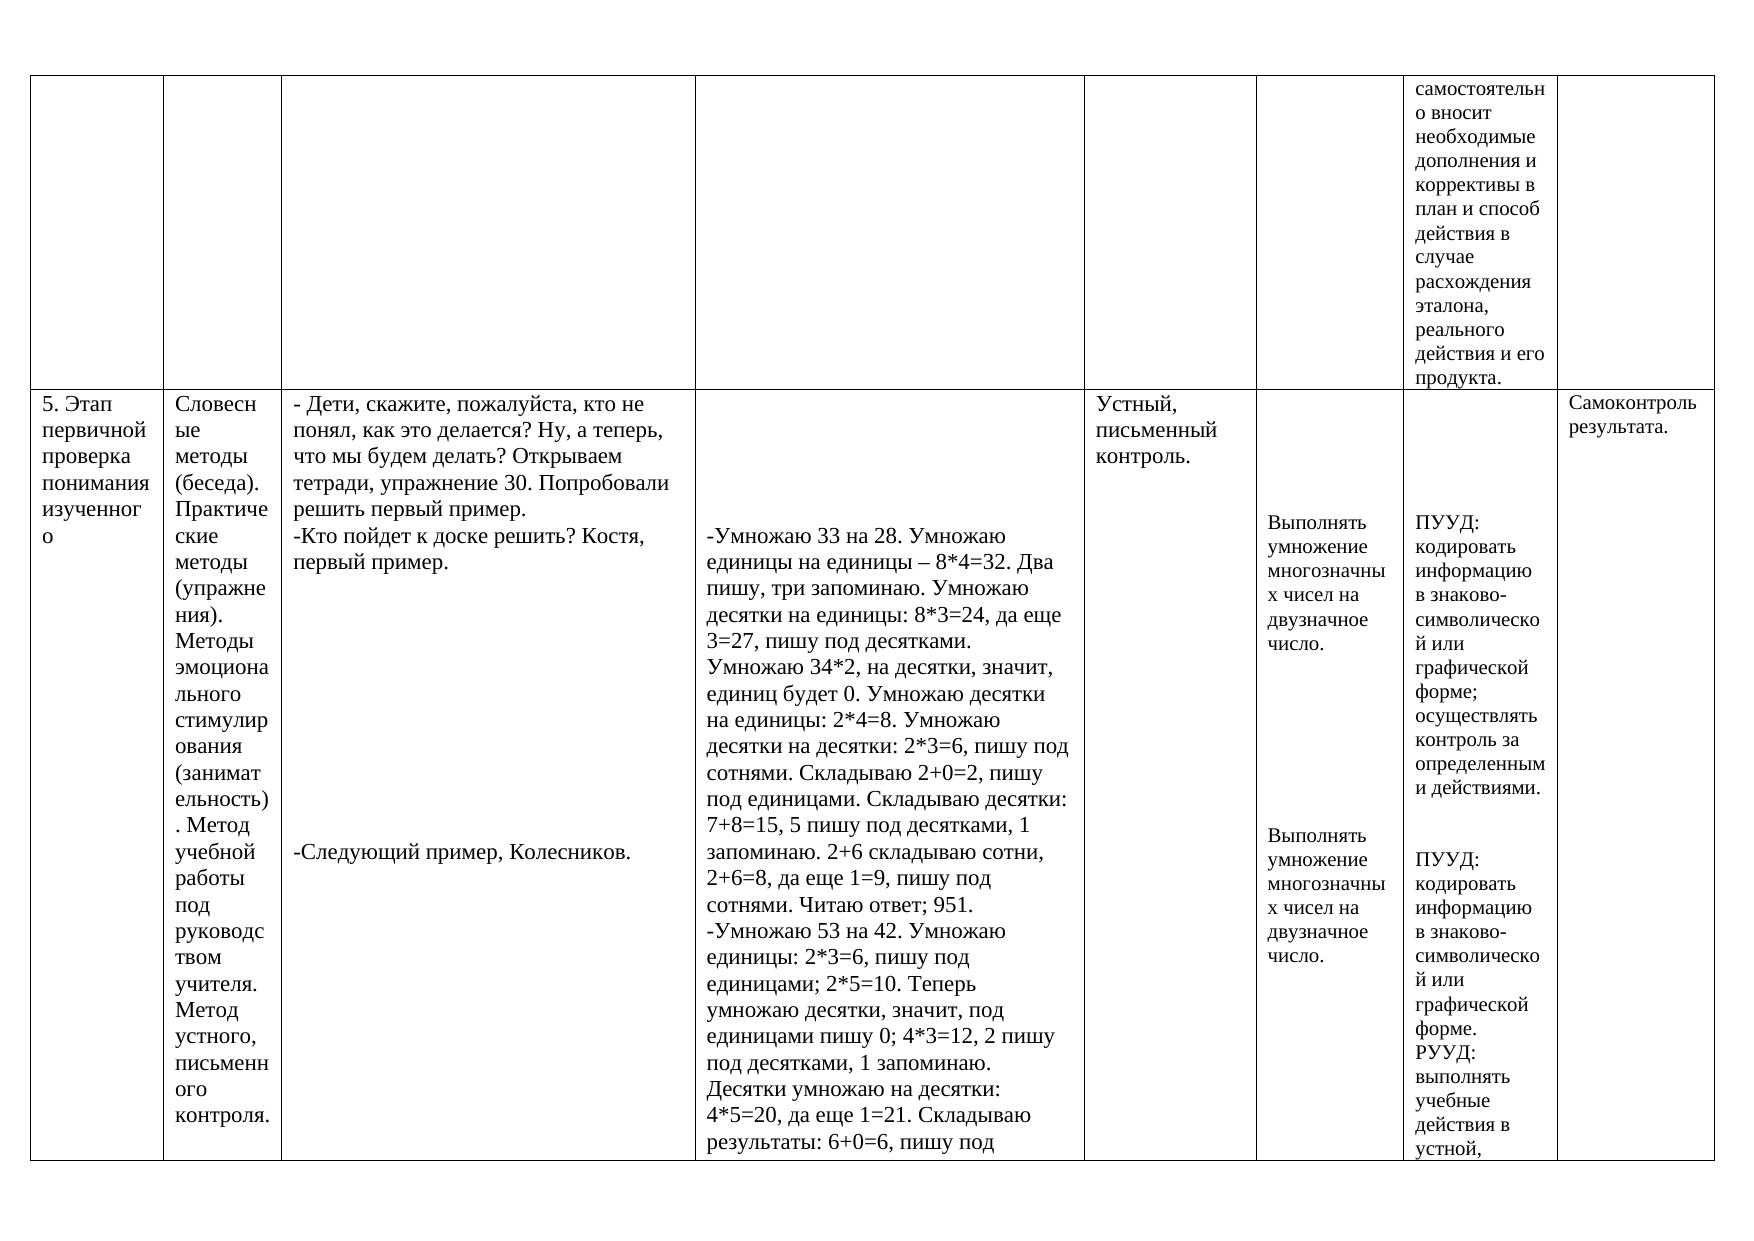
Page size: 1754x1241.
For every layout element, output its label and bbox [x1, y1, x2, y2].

table_cell [1404, 390, 1557, 1160]
table_cell [31, 76, 163, 389]
table_cell [1558, 76, 1714, 389]
table_cell [1085, 76, 1256, 389]
table_cell [1085, 390, 1256, 1160]
table_cell [1558, 390, 1714, 1160]
table_cell [164, 76, 281, 389]
table_cell [282, 76, 695, 389]
table_cell [1257, 76, 1403, 389]
table_cell [31, 390, 163, 1160]
table_cell [696, 390, 1084, 1160]
table_cell [1404, 76, 1557, 389]
table_cell [164, 390, 281, 1160]
table_cell [282, 390, 695, 1160]
table_cell [1257, 390, 1403, 1160]
table_cell [696, 76, 1084, 389]
